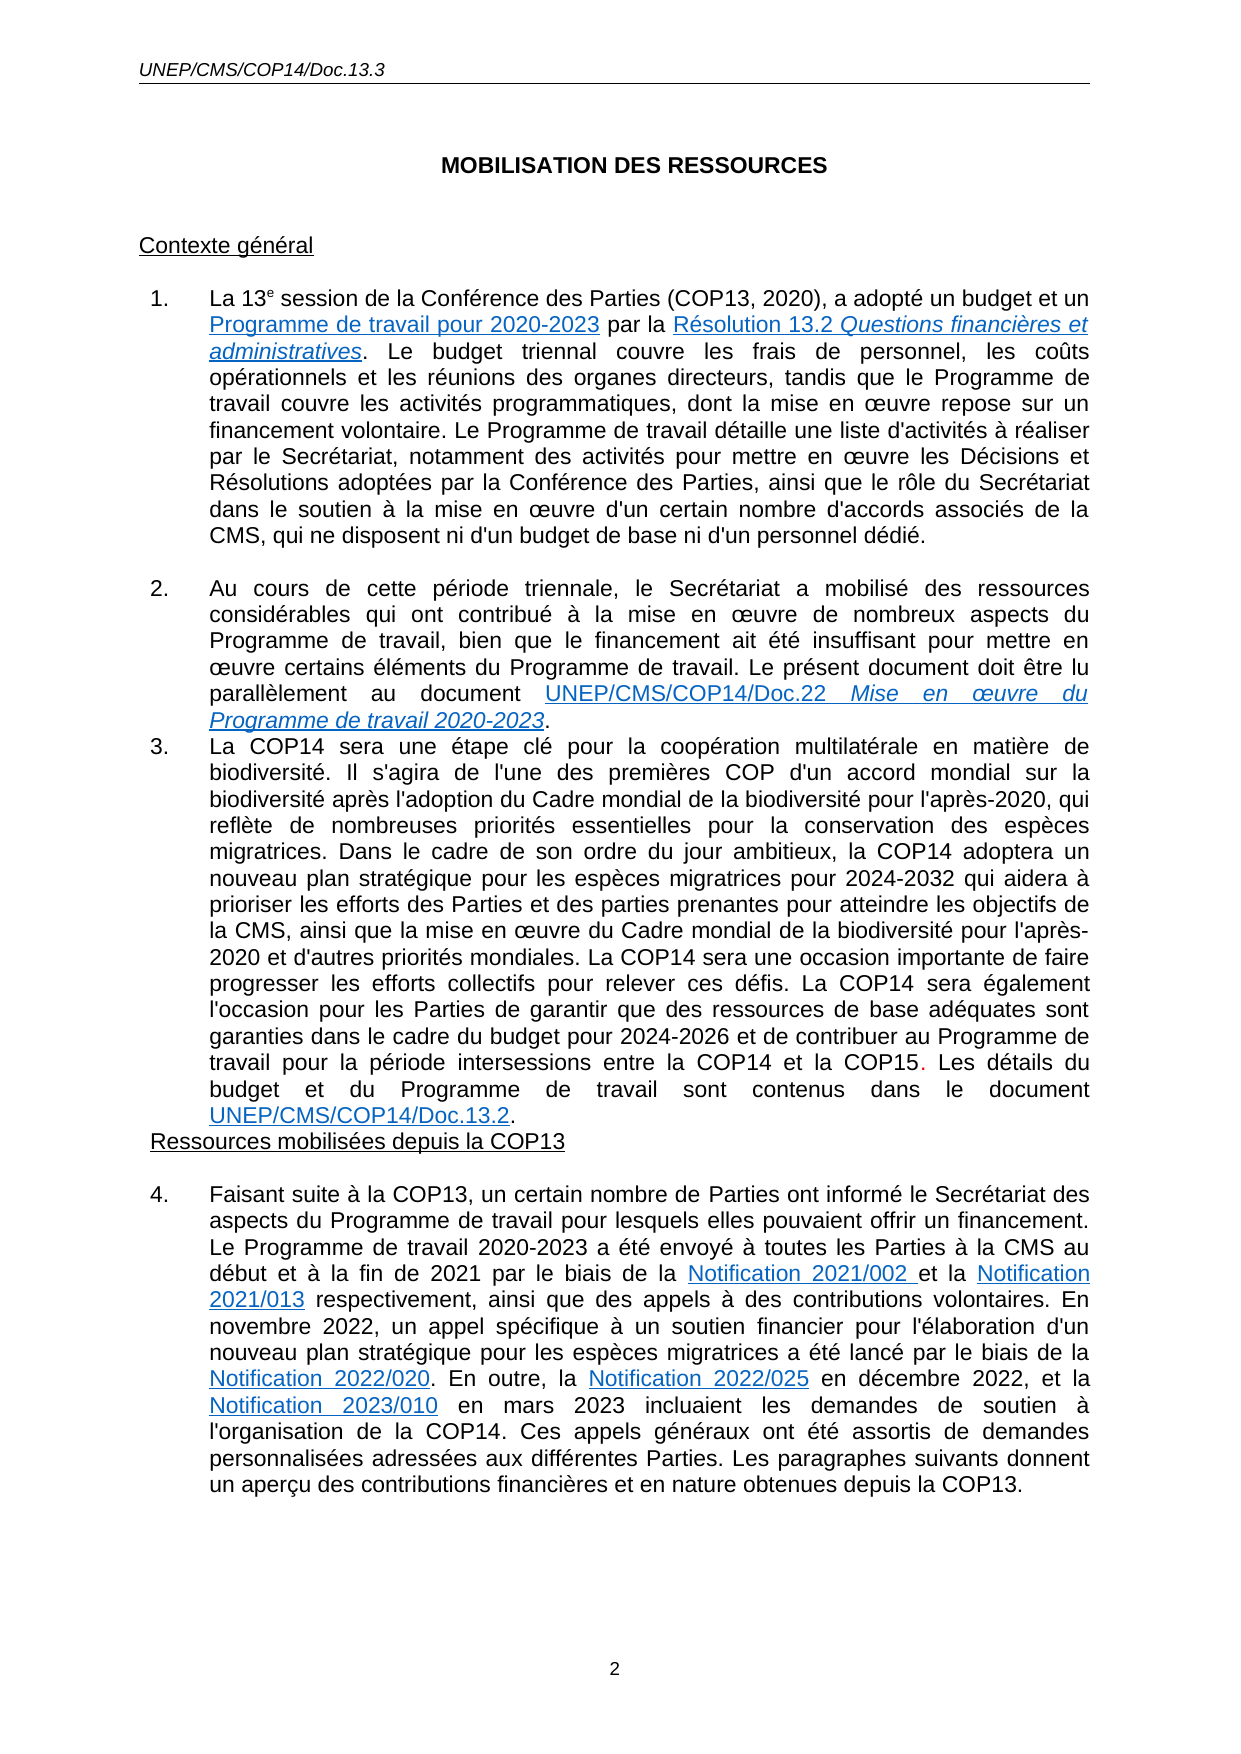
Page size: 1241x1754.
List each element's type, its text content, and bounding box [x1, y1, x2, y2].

list La 13e session de la Conférence des Parties (COP13, 2020), a adopté un budget et un Programme de travail pour 2020-2023 par la Résolution 13.2 Questions financières et administratives. Le budget triennal couvre les frais de personnel, les coûts opérationnels et les réunions des organes directeurs, tandis que le Programme de travail couvre les activités programmatiques, dont la mise en œuvre repose sur un financement volontaire. Le Programme de travail détaille une liste d'activités à réaliser par le Secrétariat, notamment des activités pour mettre en œuvre les Décisions et Résolutions adoptées par la Conférence des Parties, ainsi que le rôle du Secrétariat dans le soutien à la mise en œuvre d'un certain nombre d'accords associés de la CMS, qui ne disposent ni d'un budget de base ni d'un personnel dédié. [150, 285, 1090, 548]
list Ressources mobilisées depuis la COP13 [150, 1128, 1090, 1154]
list Faisant suite à la COP13, un certain nombre de Parties ont informé le Secrétariat des aspects du Programme de travail pour lesquels elles pouvaient offrir un financement. Le Programme de travail 2020-2023 a été envoyé à toutes les Parties à la CMS au début et à la fin de 2021 par le biais de la Notification 2021/002 et la Notification 2021/013 respectivement, ainsi que des appels à des contributions volontaires. En novembre 2022, un appel spécifique à un soutien financier pour l'élaboration d'un nouveau plan stratégique pour les espèces migratrices a été lancé par le biais de la Notification 2022/020. En outre, la Notification 2022/025 en décembre 2022, et la Notification 2023/010 en mars 2023 incluaient les demandes de soutien à l'organisation de la COP14. Ces appels généraux ont été assortis de demandes personnalisées adressées aux différentes Parties. Les paragraphes suivants donnent un aperçu des contributions financières et en nature obtenues depuis la COP13. [150, 1181, 1090, 1497]
list Au cours de cette période triennale, le Secrétariat a mobilisé des ressources considérables qui ont contribué à la mise en œuvre de nombreux aspects du Programme de travail, bien que le financement ait été insuffisant pour mettre en œuvre certains éléments du Programme de travail. Le présent document doit être lu parallèlement au document UNEP/CMS/COP14/Doc.22 Mise en œuvre du Programme de travail 2020-2023. [150, 575, 1090, 733]
text MOBILISATION DES RESSOURCES [141, 152, 1127, 178]
list La COP14 sera une étape clé pour la coopération multilatérale en matière de biodiversité. Il s'agira de l'une des premières COP d'un accord mondial sur la biodiversité après l'adoption du Cadre mondial de la biodiversité pour l'après-2020, qui reflète de nombreuses priorités essentielles pour la conservation des espèces migratrices. Dans le cadre de son ordre du jour ambitieux, la COP14 adoptera un nouveau plan stratégique pour les espèces migratrices pour 2024-2032 qui aidera à prioriser les efforts des Parties et des parties prenantes pour atteindre les objectifs de la CMS, ainsi que la mise en œuvre du Cadre mondial de la biodiversité pour l'après-2020 et d'autres priorités mondiales. La COP14 sera une occasion importante de faire progresser les efforts collectifs pour relever ces défis. La COP14 sera également l'occasion pour les Parties de garantir que des ressources de base adéquates sont garanties dans le cadre du budget pour 2024-2026 et de contribuer au Programme de travail pour la période intersessions entre la COP14 et la COP15. Les détails du budget et du Programme de travail sont contenus dans le document UNEP/CMS/COP14/Doc.13.2. [150, 733, 1090, 1128]
text Contexte général [139, 232, 1090, 258]
